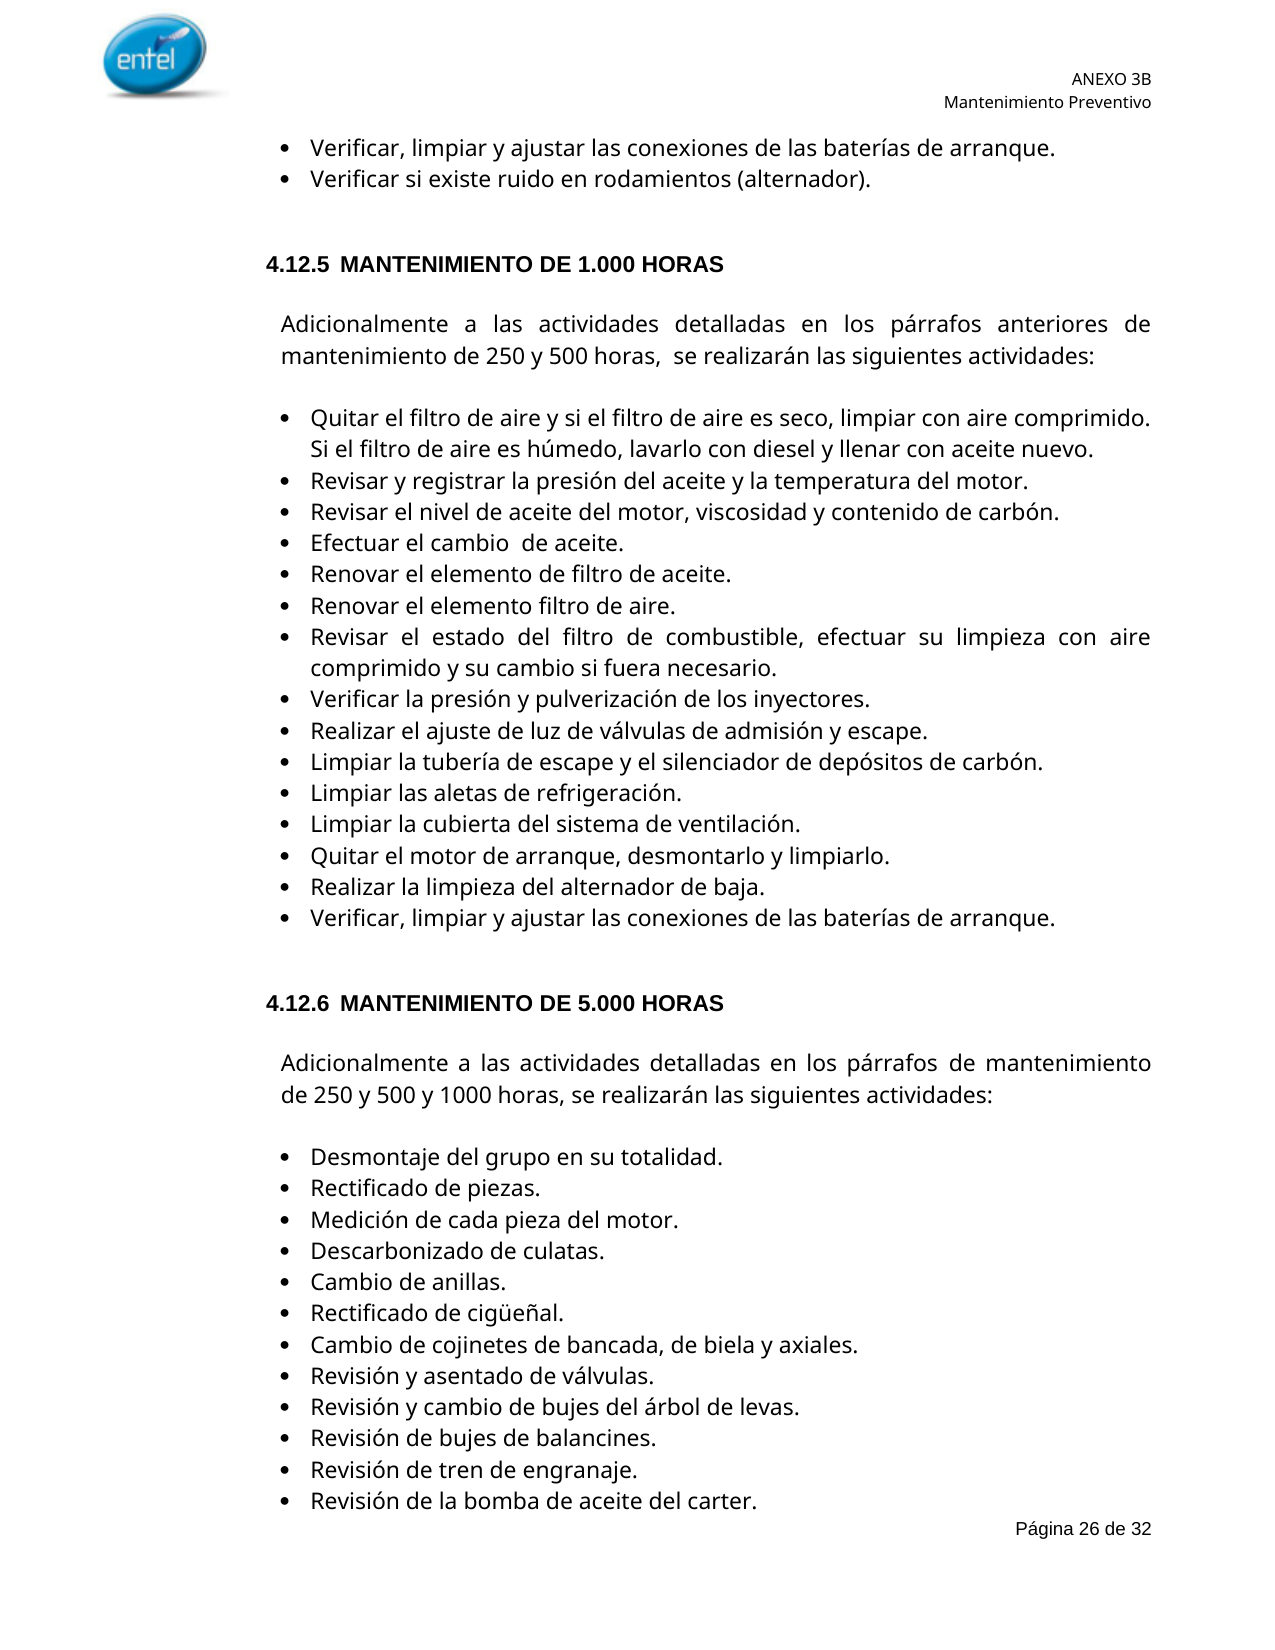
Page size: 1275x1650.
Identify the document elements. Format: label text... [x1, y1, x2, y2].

list Revisar el nivel de aceite del motor, viscosidad y contenido de carbón. [281, 496, 1152, 527]
list Quitar el motor de arranque, desmontarlo y limpiarlo. [281, 840, 1152, 871]
list Rectificado de piezas. [281, 1172, 1152, 1203]
text Adicionalmente a las actividades detalladas en los párrafos anteriores de mantenimiento de 250 y 500 horas, se realizarán las siguientes actividades: [281, 308, 1152, 371]
list Medición de cada pieza del motor. [281, 1203, 1152, 1235]
list Verificar si existe ruido en rodamientos (alternador). [281, 163, 1152, 194]
list Revisar y registrar la presión del aceite y la temperatura del motor. [281, 465, 1152, 496]
list Revisión de la bomba de aceite del carter. [281, 1485, 1152, 1516]
list Quitar el filtro de aire y si el filtro de aire es seco, limpiar con aire comprimido. Si el filtro de aire es húmedo, lavarlo con diesel y llenar con aceite nuevo. [281, 402, 1152, 465]
list Cambio de cojinetes de bancada, de biela y axiales. [281, 1328, 1152, 1360]
list Realizar el ajuste de luz de válvulas de admisión y escape. [281, 715, 1152, 746]
list Verificar, limpiar y ajustar las conexiones de las baterías de arranque. [281, 902, 1152, 933]
list Renovar el elemento de filtro de aceite. [281, 558, 1152, 590]
list Limpiar las aletas de refrigeración. [281, 777, 1152, 808]
list Revisión y cambio de bujes del árbol de levas. [281, 1391, 1152, 1422]
text Adicionalmente a las actividades detalladas en los párrafos de mantenimiento de 250 y 500 y 1000 horas, se realizarán las siguientes actividades: [281, 1047, 1152, 1110]
subtitle Mantenimiento de 5.000 horas [266, 990, 1152, 1016]
list Realizar la limpieza del alternador de baja. [281, 871, 1152, 902]
list Renovar el elemento filtro de aire. [281, 590, 1152, 621]
list Desmontaje del grupo en su totalidad. [281, 1141, 1152, 1172]
list Revisión de tren de engranaje. [281, 1453, 1152, 1485]
list Revisión de bujes de balancines. [281, 1422, 1152, 1453]
list Verificar la presión y pulverización de los inyectores. [281, 683, 1152, 715]
subtitle Mantenimiento de 1.000 horas [266, 251, 1152, 277]
list Revisión y asentado de válvulas. [281, 1360, 1152, 1391]
list Verificar, limpiar y ajustar las conexiones de las baterías de arranque. [281, 132, 1152, 163]
list Limpiar la tubería de escape y el silenciador de depósitos de carbón. [281, 746, 1152, 777]
list Descarbonizado de culatas. [281, 1235, 1152, 1266]
list Limpiar la cubierta del sistema de ventilación. [281, 808, 1152, 840]
list Cambio de anillas. [281, 1266, 1152, 1297]
picture [87, 7, 230, 105]
list Rectificado de cigüeñal. [281, 1297, 1152, 1328]
list Efectuar el cambio de aceite. [281, 527, 1152, 558]
list Revisar el estado del filtro de combustible, efectuar su limpieza con aire comprimido y su cambio si fuera necesario. [281, 621, 1152, 683]
